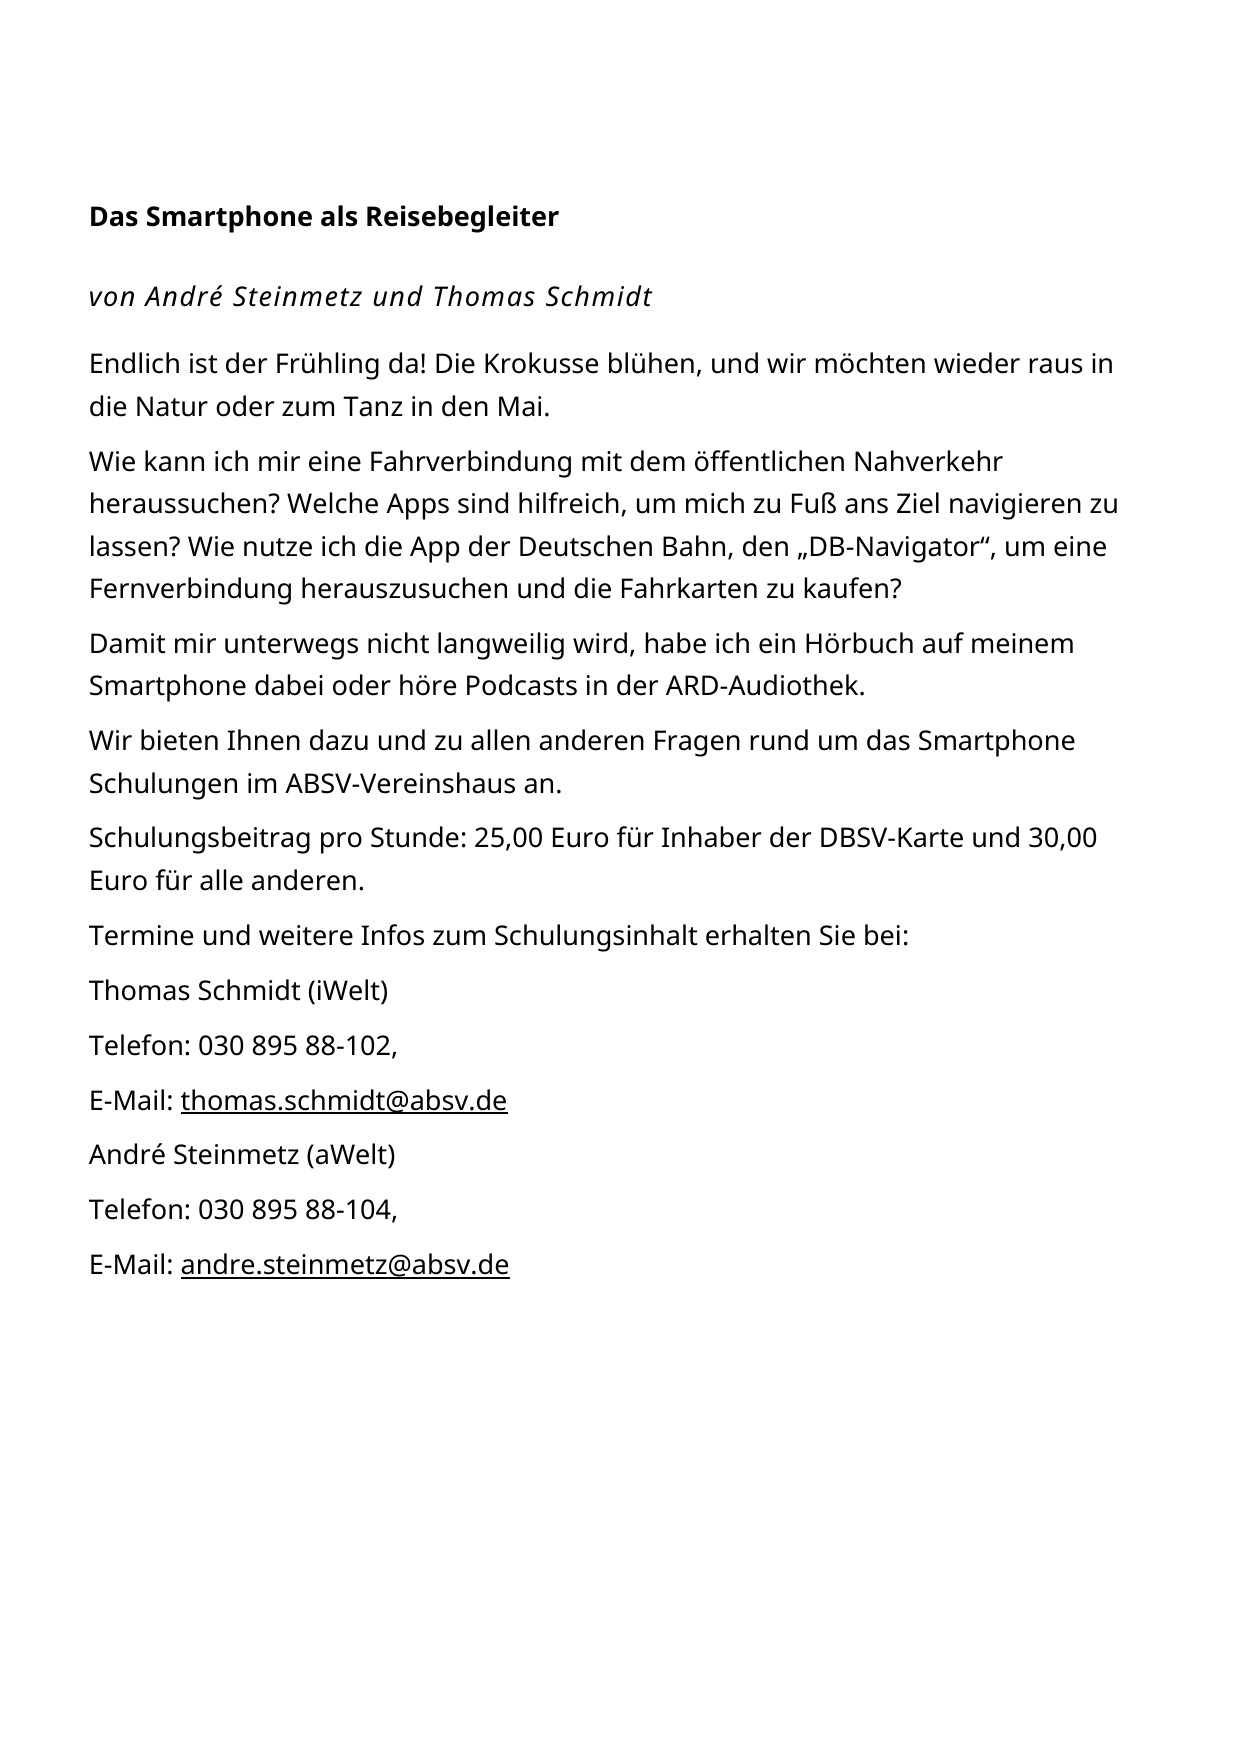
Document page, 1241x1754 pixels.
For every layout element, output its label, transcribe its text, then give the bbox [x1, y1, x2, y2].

text Schulungsbeitrag pro Stunde: 25,00 Euro für Inhaber der DBSV-Karte und 30,00 Euro für alle anderen. [89, 819, 1152, 898]
text Wir bieten Ihnen dazu und zu allen anderen Fragen rund um das Smartphone Schulungen im ABSV-Vereinshaus an. [89, 722, 1152, 801]
subtitle von André Steinmetz und Thomas Schmidt [89, 278, 1152, 314]
text Telefon: 030 895 88-102, [89, 1026, 1152, 1063]
text Telefon: 030 895 88-104, [89, 1191, 1152, 1228]
text Endlich ist der Frühling da! Die Krokusse blühen, und wir möchten wieder raus in die Natur oder zum Tanz in den Mai. [89, 345, 1152, 424]
subtitle Das Smartphone als Reisebegleiter [89, 198, 1152, 234]
text Thomas Schmidt (iWelt) [89, 971, 1152, 1008]
text E-Mail: andre.steinmetz@absv.de [89, 1246, 1152, 1282]
text Wie kann ich mir eine Fahrverbindung mit dem öffentlichen Nahverkehr heraussuchen? Welche Apps sind hilfreich, um mich zu Fuß ans Ziel navigieren zu lassen? Wie nutze ich die App der Deutschen Bahn, den „DB-Navigator“, um eine Fernverbindung herauszusuchen und die Fahrkarten zu kaufen? [89, 442, 1152, 606]
text Damit mir unterwegs nicht langweilig wird, habe ich ein Hörbuch auf meinem Smartphone dabei oder höre Podcasts in der ARD-Audiothek. [89, 624, 1152, 704]
text E-Mail: thomas.schmidt@absv.de [89, 1081, 1152, 1118]
text André Steinmetz (aWelt) [89, 1136, 1152, 1173]
text Termine und weitere Infos zum Schulungsinhalt erhalten Sie bei: [89, 916, 1152, 953]
